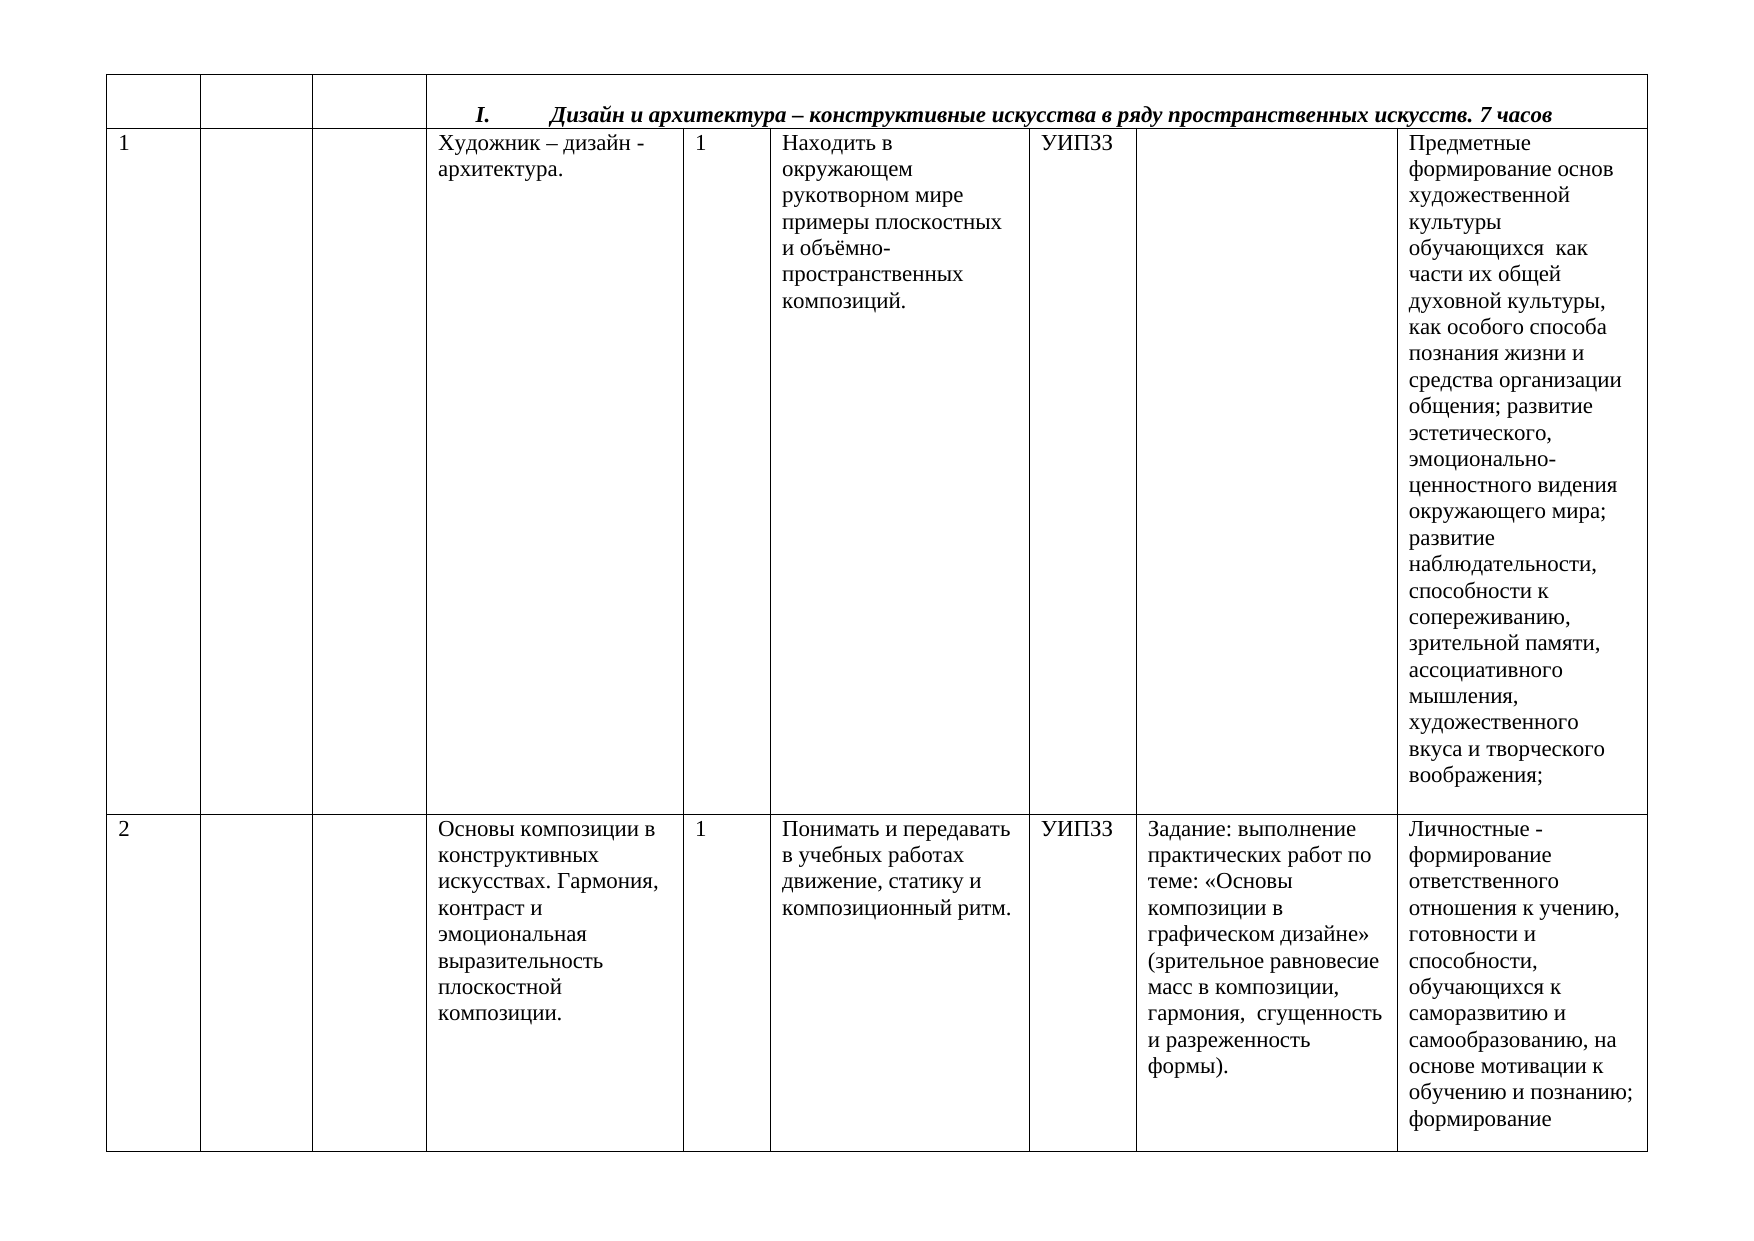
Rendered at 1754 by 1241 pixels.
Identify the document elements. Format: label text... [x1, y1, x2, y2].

table_cell Находить в окружающем рукотворном мире примеры плоскостных и объёмно-пространственных композиций. [771, 129, 1029, 814]
table_cell УИПЗЗ [1030, 129, 1136, 814]
table_cell [313, 75, 426, 128]
table_cell [313, 129, 426, 814]
table_cell Художник – дизайн - архитектура. [427, 129, 683, 814]
table_cell 1 [684, 129, 770, 814]
table_cell 1 [684, 815, 770, 1151]
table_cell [427, 815, 683, 1151]
table_cell УИПЗЗ [1030, 815, 1136, 1151]
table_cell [771, 815, 1029, 1151]
table_cell [1137, 129, 1397, 814]
table_cell [201, 129, 312, 814]
table_cell Дизайн и архитектура – конструктивные искусства в ряду пространственных искусств. 7 часов [427, 75, 1647, 128]
table_cell 1 [107, 129, 200, 814]
table_cell [201, 815, 312, 1151]
table_cell Предметные формирование основ художественной культуры обучающихся как части их общей духовной культуры, как особого способа познания жизни и средства организации общения; развитие эстетического, эмоционально-ценностного видения окружающего мира; развитие наблюдательности, способности к сопереживанию, зрительной памяти, ассоциативного мышления, художественного вкуса и творческого воображения; [1398, 129, 1647, 814]
table_cell [313, 815, 426, 1151]
table_cell [107, 75, 200, 128]
table_cell [201, 75, 312, 128]
table_cell 2 [107, 815, 200, 1151]
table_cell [1137, 815, 1397, 1151]
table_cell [1398, 815, 1647, 1151]
